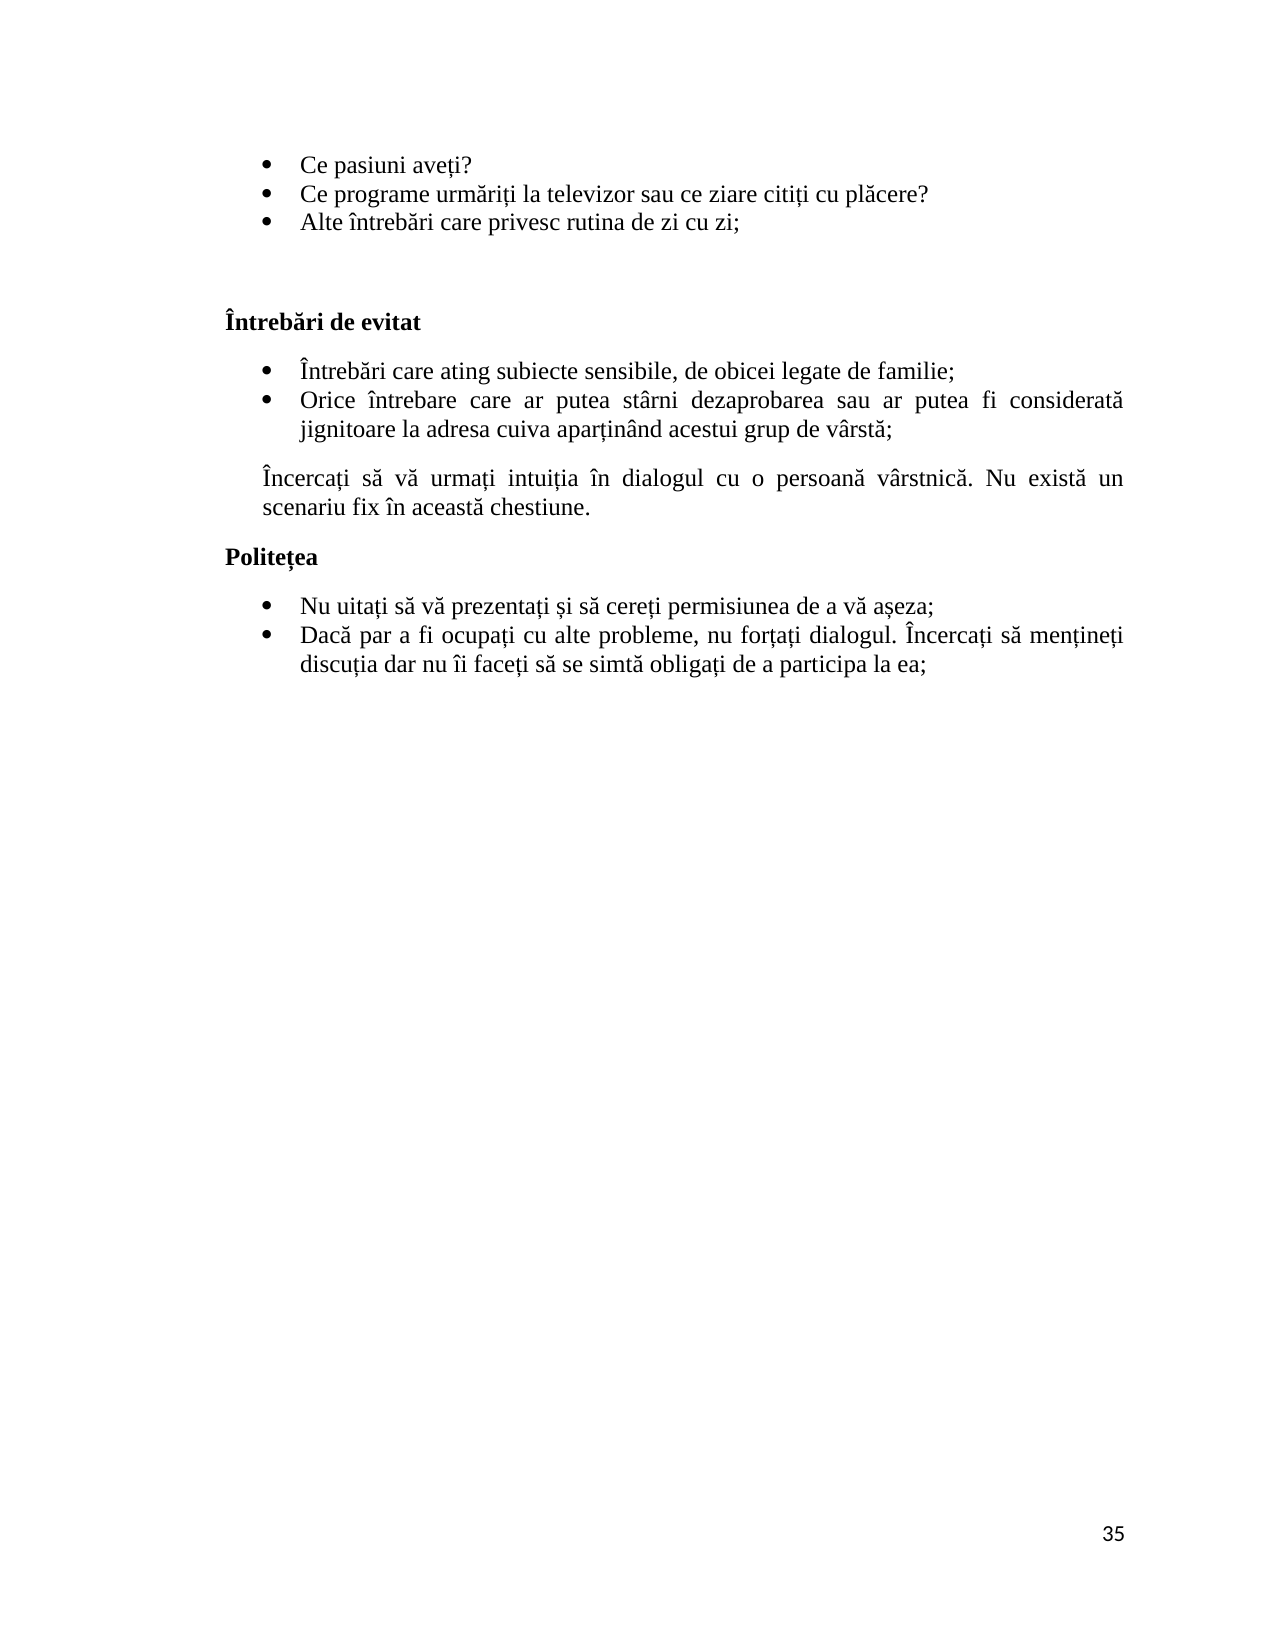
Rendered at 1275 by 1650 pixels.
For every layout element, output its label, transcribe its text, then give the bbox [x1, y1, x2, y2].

list Ce programe urmăriți la televizor sau ce ziare citiți cu plăcere? [262, 179, 1125, 207]
list Orice întrebare care ar putea stârni dezaprobarea sau ar putea fi considerată jignitoare la adresa cuiva aparținând acestui grup de vârstă; [262, 385, 1125, 442]
list Întrebări care ating subiecte sensibile, de obicei legate de familie; [262, 356, 1125, 385]
list Nu uitați să vă prezentați și să cereți permisiunea de a vă așeza; [262, 591, 1125, 620]
text Întrebări de evitat [150, 307, 1125, 335]
list Alte întrebări care privesc rutina de zi cu zi; [262, 207, 1125, 236]
text Încercați să vă urmați intuiția în dialogul cu o persoană vârstnică. Nu există un scenariu fix în această chestiune. [262, 463, 1125, 521]
list Ce pasiuni aveți? [262, 150, 1125, 179]
text Politețea [150, 542, 1125, 570]
list Dacă par a fi ocupați cu alte probleme, nu forțați dialogul. Încercați să mențineți discuția dar nu îi faceți să se simtă obligați de a participa la ea; [262, 620, 1125, 677]
